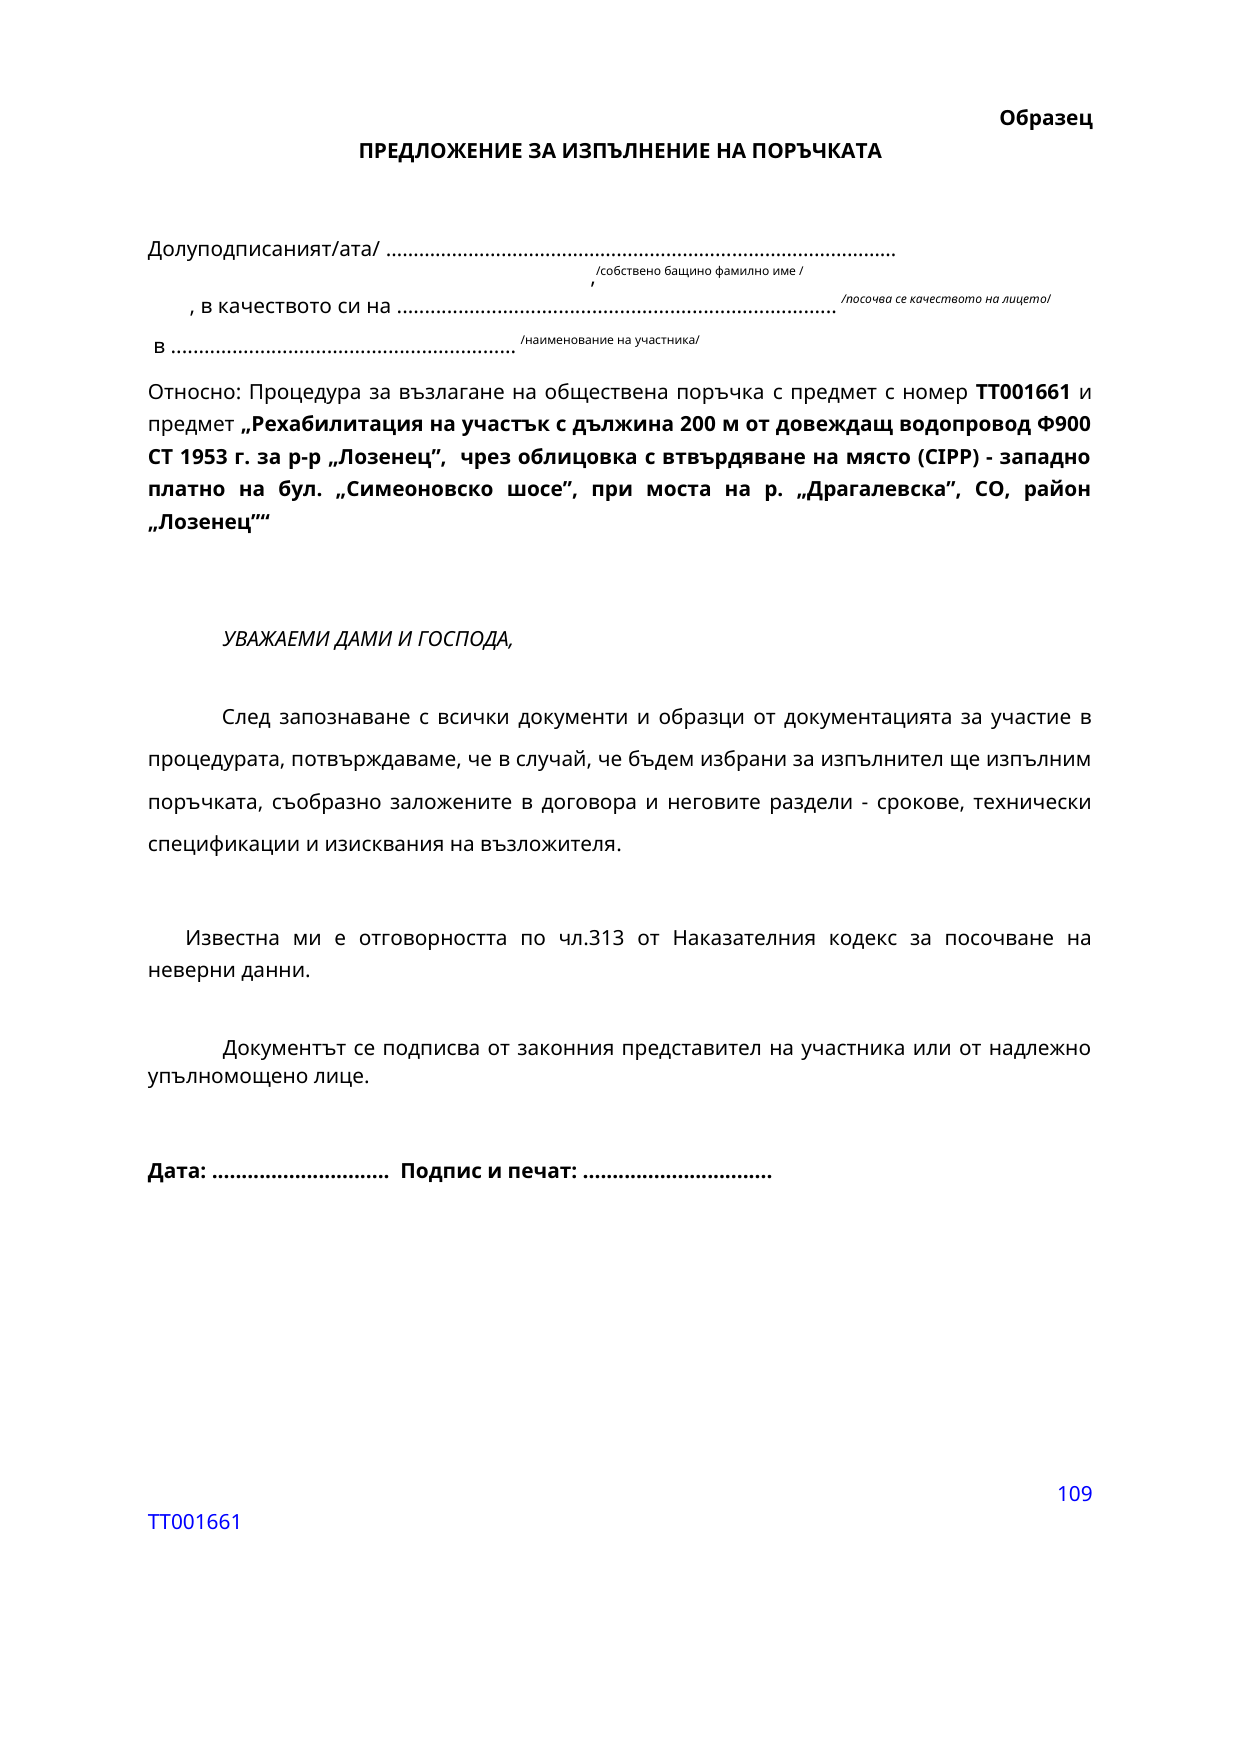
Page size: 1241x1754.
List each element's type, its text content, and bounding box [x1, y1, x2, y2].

text УВАЖАЕМИ ДАМИ И ГОСПОДА, [148, 624, 1092, 652]
text ПРЕДЛОЖЕНИЕ ЗА ИЗПЪЛНЕНИЕ НА ПОРЪЧКАТА [148, 136, 1092, 164]
text Образец [148, 103, 1092, 132]
text Относно: Процедура за възлагане на обществена поръчка с предмет с номер ТТ001661 и предмет „Рехабилитация на участък с дължина 200 м от довеждащ водопровод Ф900 СТ 1953 г. за р-р „Лозенец”, чрез облицовка с втвърдяване на място (CIPP) - западно платно на бул. „Симеоновско шосе”, при моста на р. „Драгалевска”, СО, район „Лозенец”“ [148, 377, 1092, 536]
text Долуподписаният/ата/ ………………………………………………………………………………… ,/собствено бащино фамилно име / [148, 234, 1092, 291]
text Дата: .............................. Подпис и печат: ................................ [148, 1156, 1092, 1184]
text , в качеството си на ............................................................................... /посочва се качеството на лицето/ [148, 291, 1092, 319]
text Известна ми е отговорността по чл.313 от Наказателния кодекс за посочване на неверни данни. [148, 923, 1092, 984]
text След запознаване с всички документи и образци от документацията за участие в процедурата, потвърждаваме, че в случай, че бъдем избрани за изпълнител ще изпълним поръчката, съобразно заложените в договора и неговите раздели - срокове, технически спецификации и изисквания на възложителя. [148, 702, 1092, 858]
text Документът се подписва от законния представител на участника или от надлежно упълномощено лице. [148, 1033, 1092, 1090]
text в .............................................................. /наименование на участника/ [148, 332, 1092, 360]
